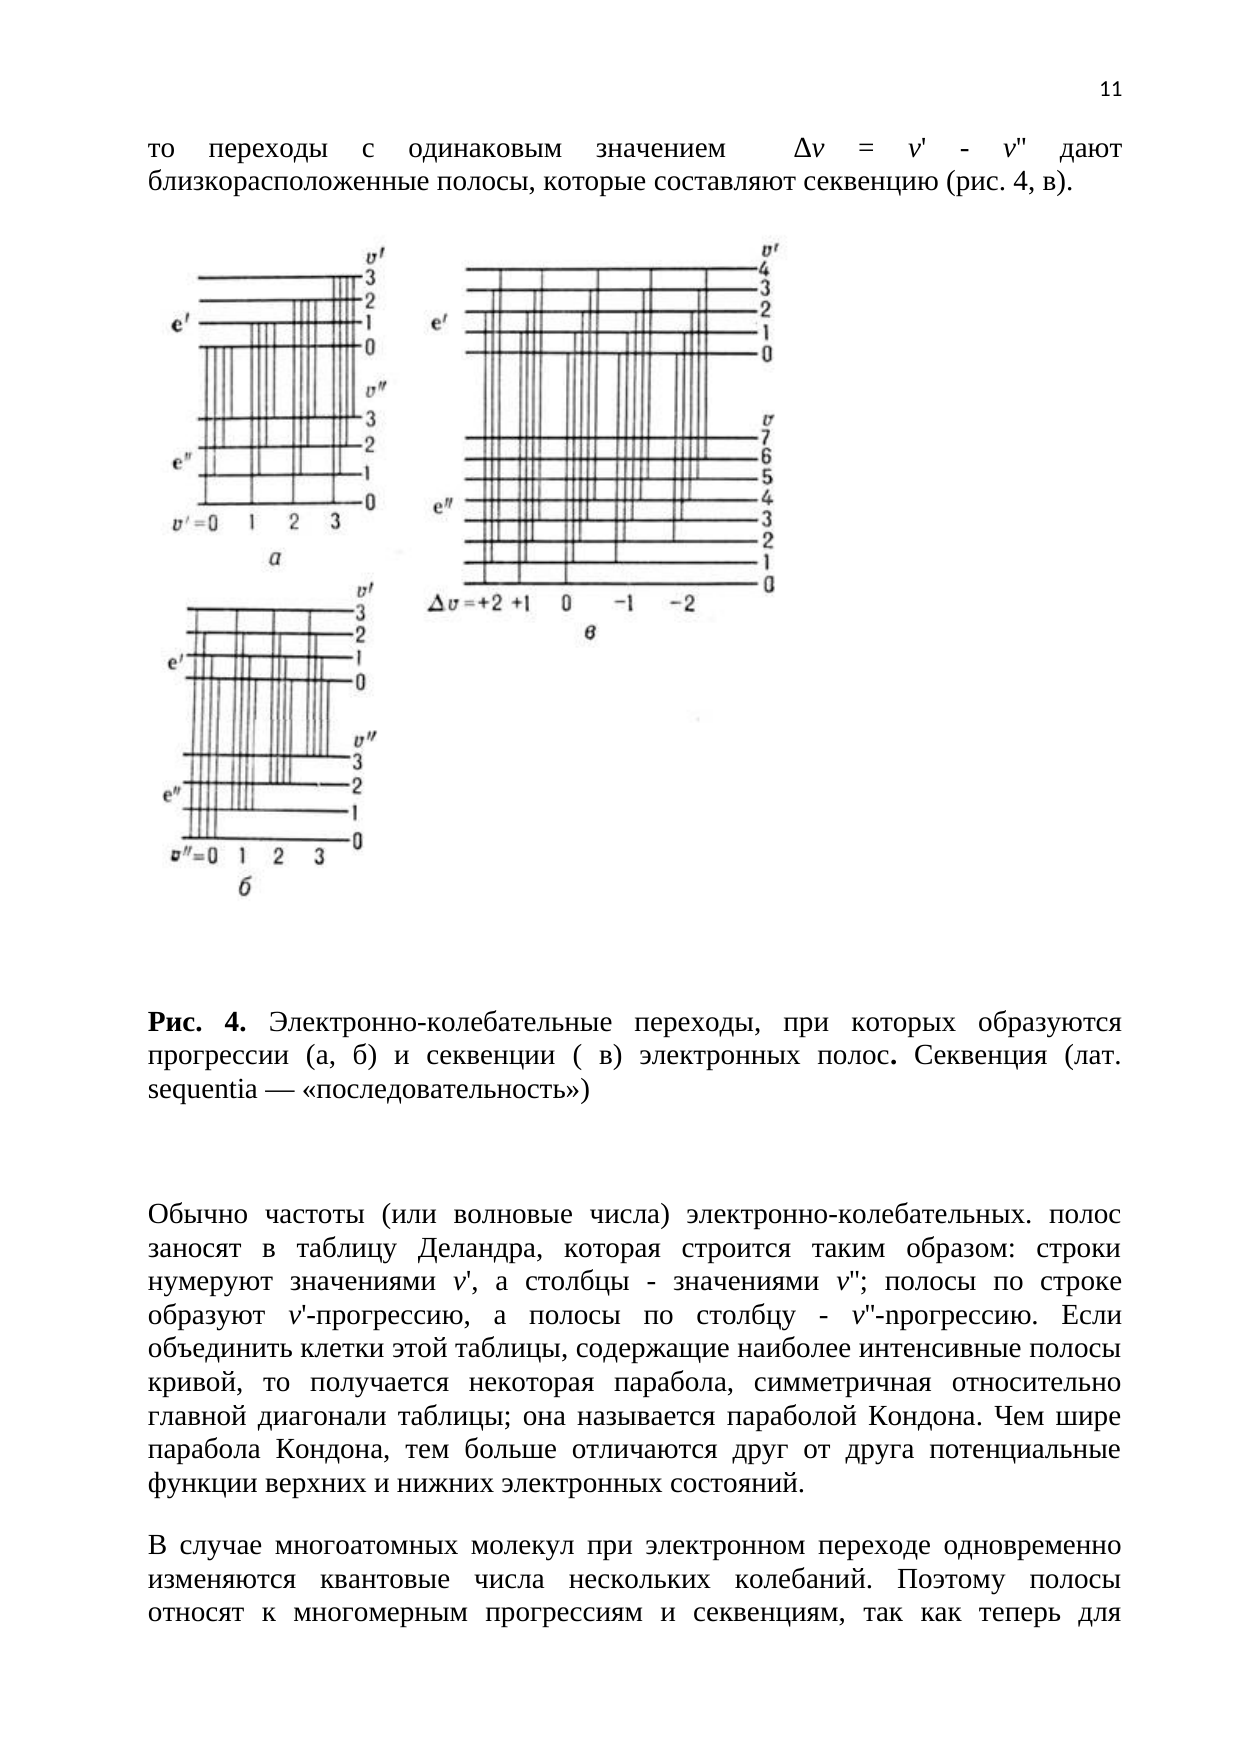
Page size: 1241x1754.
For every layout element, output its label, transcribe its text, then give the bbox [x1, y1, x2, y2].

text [148, 1527, 1122, 1628]
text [148, 130, 1122, 197]
text Обычно частоты (или волновые числа) электронно-колебательных. полос заносят в таблицу Деландра, которая строится таким образом: строки нумеруют значениями v', а столбцы - значениями v''; полосы по строке образуют v'-прогрессию, а полосы по столбцу - v''-npoгрессию. Если объединить клетки этой таблицы, содержащие наиболее интенсивные полосы кривой, то получается некоторая парабола, симметричная относительно главной диагонали таблицы; она называется параболой Кондона. Чем шире парабола Кондона, тем больше отличаются друг от друга потенциальные функции верхних и нижних электронных состояний. [148, 1196, 1122, 1498]
picture [147, 226, 828, 912]
text Рис. 4. Электронно-колебательные переходы, при которых образуются прогрессии (а, б) и секвенции ( в) электронных полос. Секвенция (лат. sequentia — «последовательность») [148, 1004, 1122, 1104]
